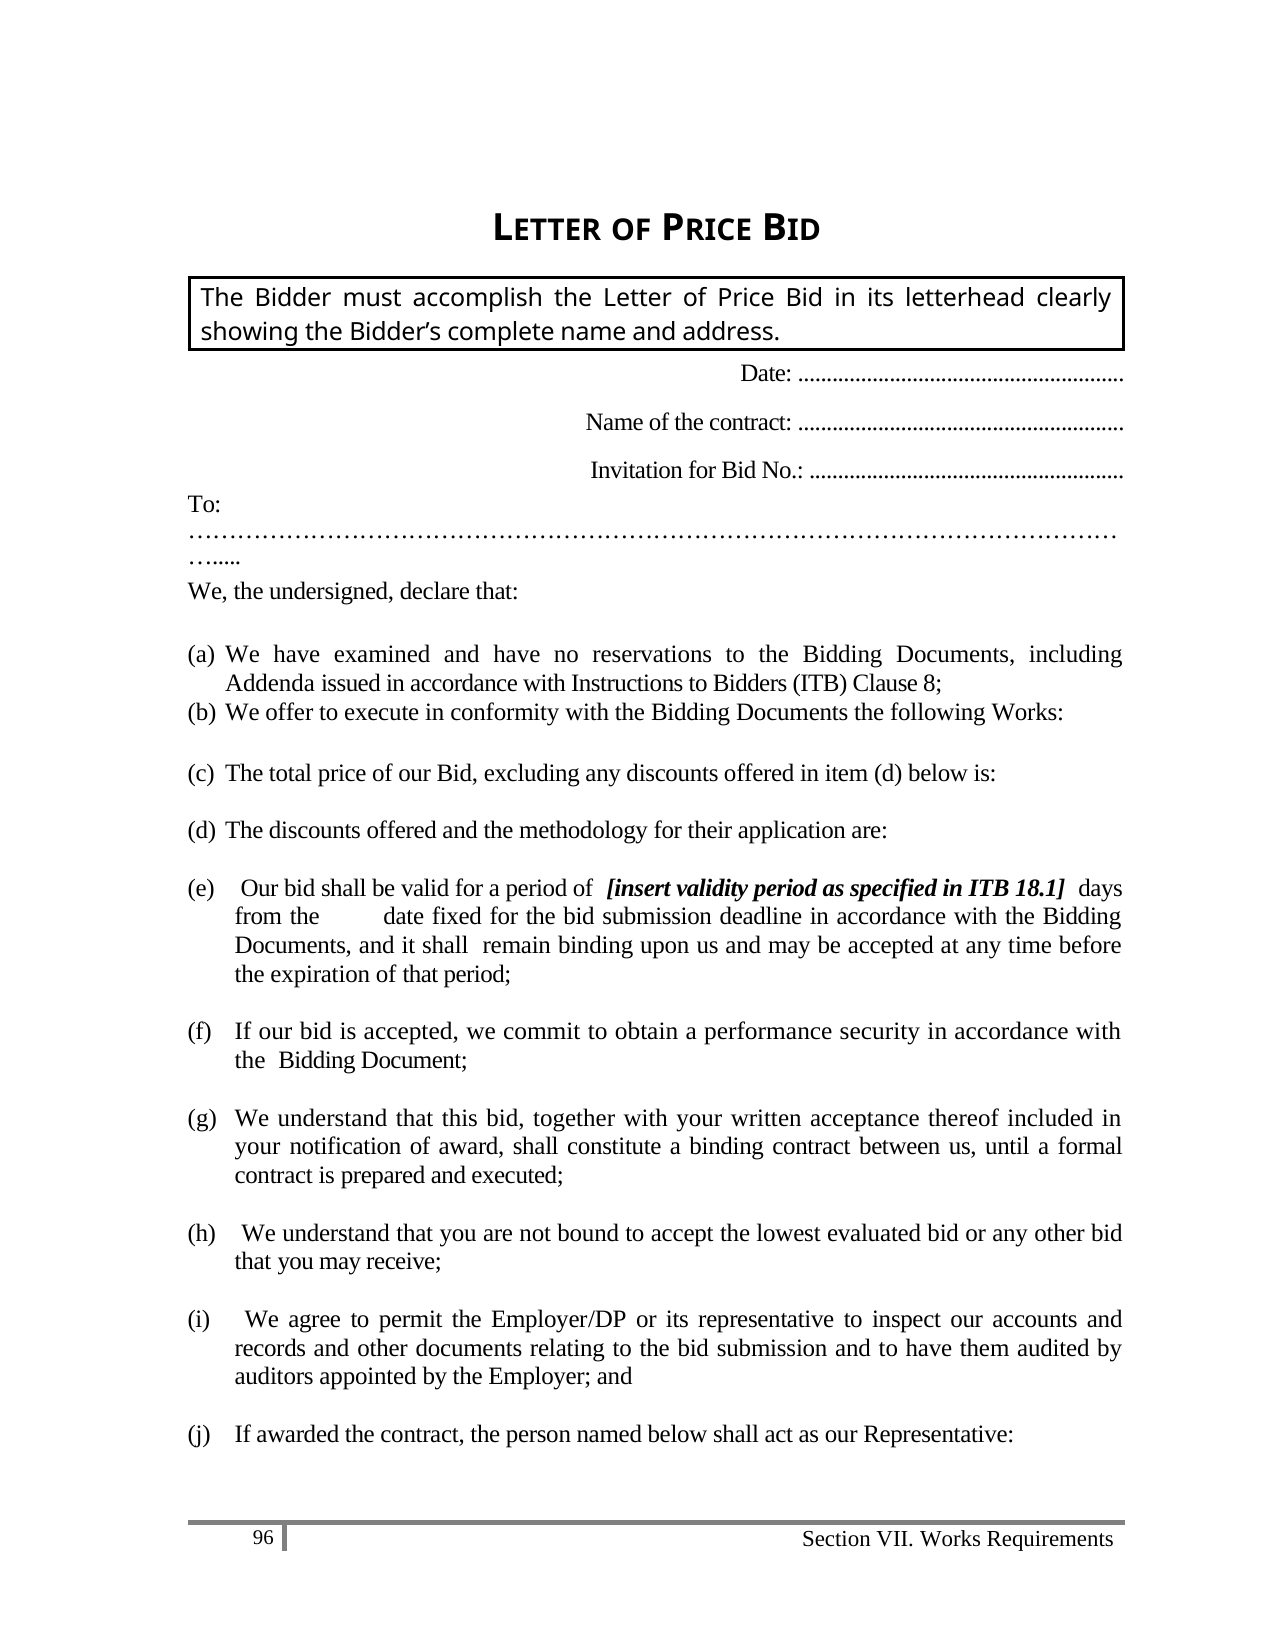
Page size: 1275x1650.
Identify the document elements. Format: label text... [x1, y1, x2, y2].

list The discounts offered and the methodology for their application are: [187, 815, 1123, 844]
list If awarded the contract, the person named below shall act as our Representative: [187, 1419, 1123, 1448]
text Invitation for Bid No.: ....................................................... [187, 457, 1125, 484]
list The total price of our Bid, excluding any discounts offered in item (d) below is: [187, 758, 1123, 786]
list If our bid is accepted, we commit to obtain a performance security in accordance with the Bidding Document; [187, 1016, 1123, 1074]
text Date: ......................................................... [187, 360, 1125, 387]
list Our bid shall be valid for a period of [insert validity period as specified in ITB 18.1] days from the date fixed for the bid submission deadline in accordance with the Bidding Documents, and it shall remain binding upon us and may be accepted at any time before the expiration of that period; [187, 873, 1123, 988]
text Name of the contract: ......................................................... [187, 409, 1125, 435]
subtitle Letter of Price Bid [187, 200, 1125, 251]
list We agree to permit the Employer/DP or its representative to inspect our accounts and records and other documents relating to the bid submission and to have them audited by auditors appointed by the Employer; and [187, 1304, 1123, 1390]
table_header The Bidder must accomplish the Letter of Price Bid in its letterhead clearly showing the Bidder’s complete name and address. [191, 279, 1122, 348]
text We, the undersigned, declare that: [187, 578, 1125, 605]
list We offer to execute in conformity with the Bidding Documents the following Works: [187, 697, 1123, 725]
list We have examined and have no reservations to the Bidding Documents, including Addenda issued in accordance with Instructions to Bidders (ITB) Clause 8; [187, 639, 1123, 697]
list We understand that this bid, together with your written acceptance thereof included in your notification of award, shall constitute a binding contract between us, until a formal contract is prepared and executed; [187, 1103, 1123, 1189]
text To: ………………………………………………………………………………………………………..... [187, 491, 1125, 570]
list We understand that you are not bound to accept the lowest evaluated bid or any other bid that you may receive; [187, 1218, 1123, 1275]
